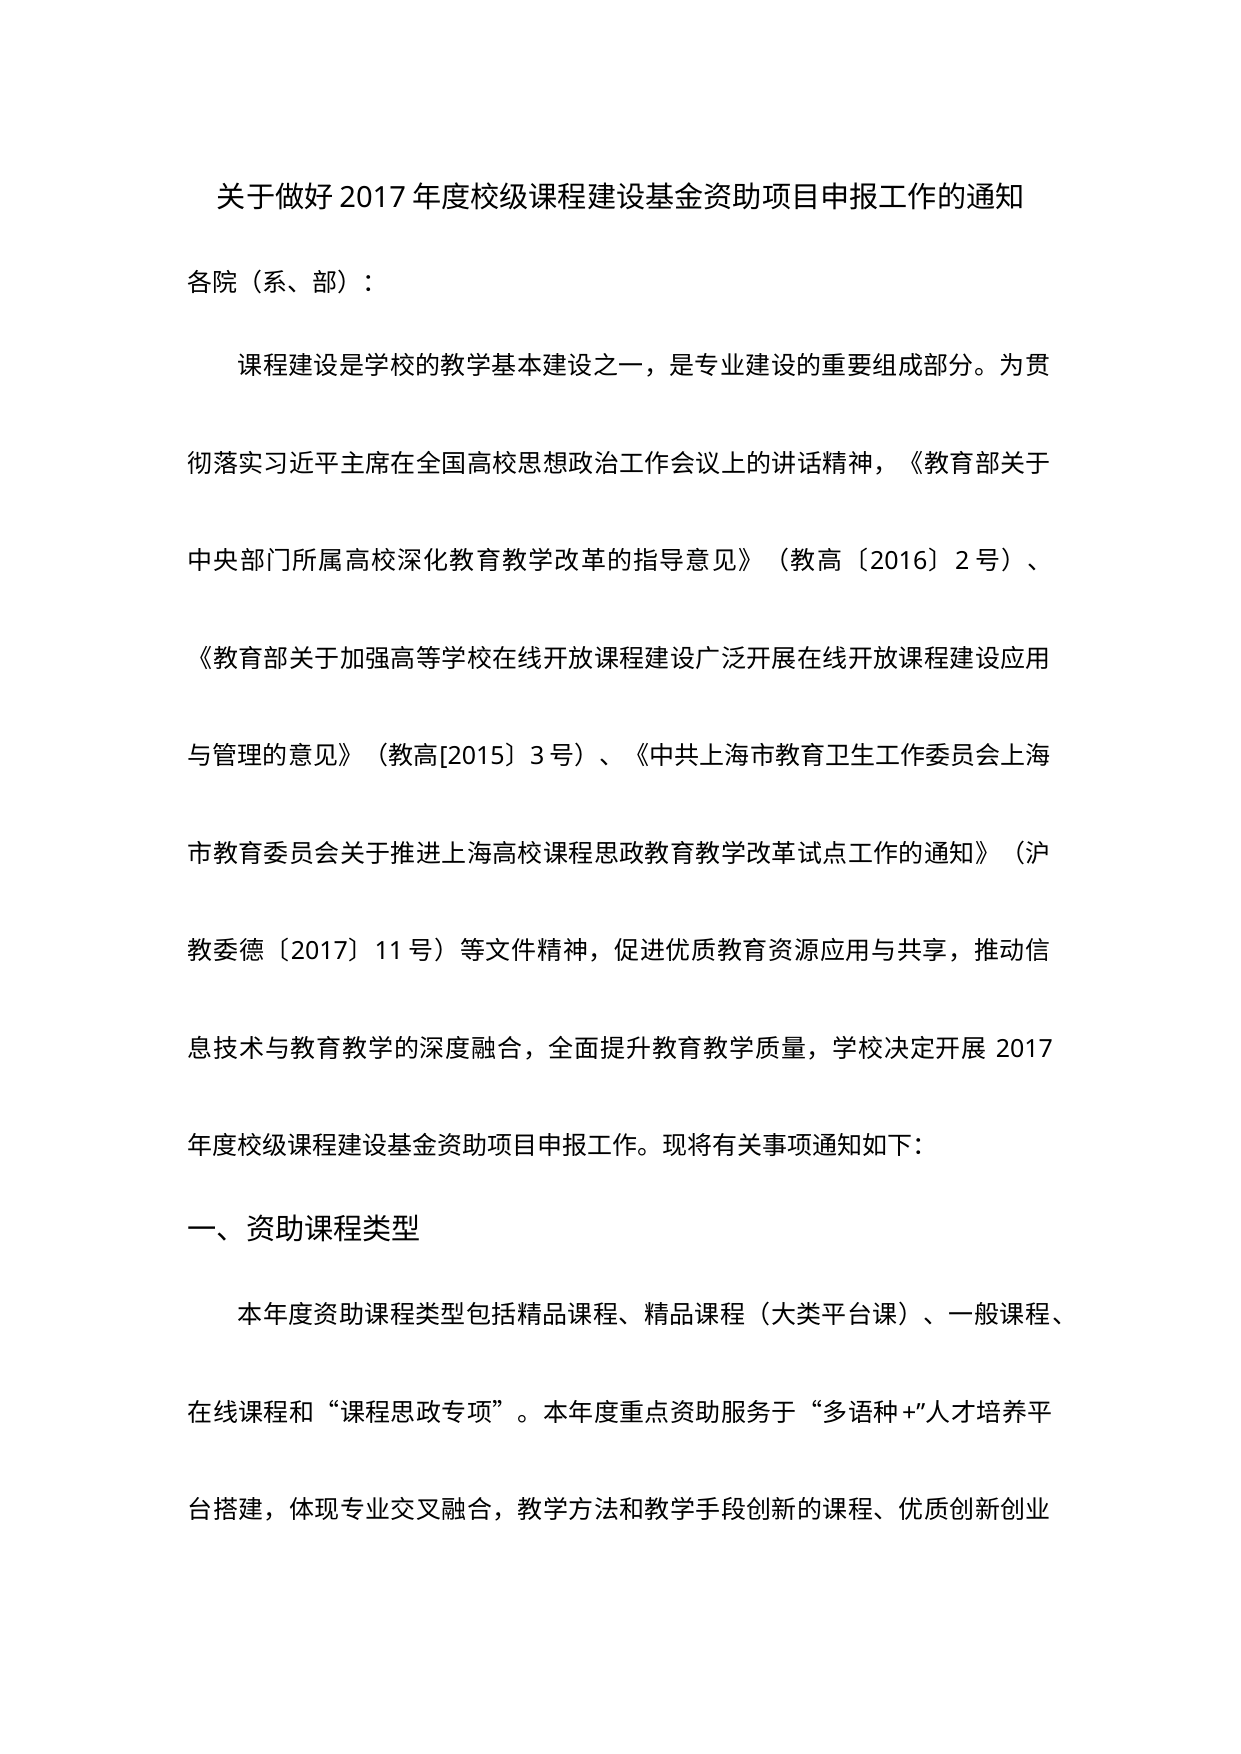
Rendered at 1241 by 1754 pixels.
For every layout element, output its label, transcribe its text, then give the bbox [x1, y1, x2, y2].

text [187, 1281, 1053, 1541]
text 一、资助课程类型 [187, 1194, 1053, 1259]
text 关于做好2017年度校级课程建设基金资助项目申报工作的通知 [187, 162, 1053, 227]
text 各院（系、部）： [187, 248, 1053, 313]
text 课程建设是学校的教学基本建设之一，是专业建设的重要组成部分。为贯彻落实习近平主席在全国高校思想政治工作会议上的讲话精神，《教育部关于中央部门所属高校深化教育教学改革的指导意见》（教高〔2016〕2号）、《教育部关于加强高等学校在线开放课程建设广泛开展在线开放课程建设应用与管理的意见》（教高[2015〕3号）、《中共上海市教育卫生工作委员会上海市教育委员会关于推进上海高校课程思政教育教学改革试点工作的通知》（沪教委德〔2017〕11号）等文件精神，促进优质教育资源应用与共享，推动信息技术与教育教学的深度融合，全面提升教育教学质量，学校决定开展2017年度校级课程建设基金资助项目申报工作。现将有关事项通知如下： [187, 331, 1053, 1176]
